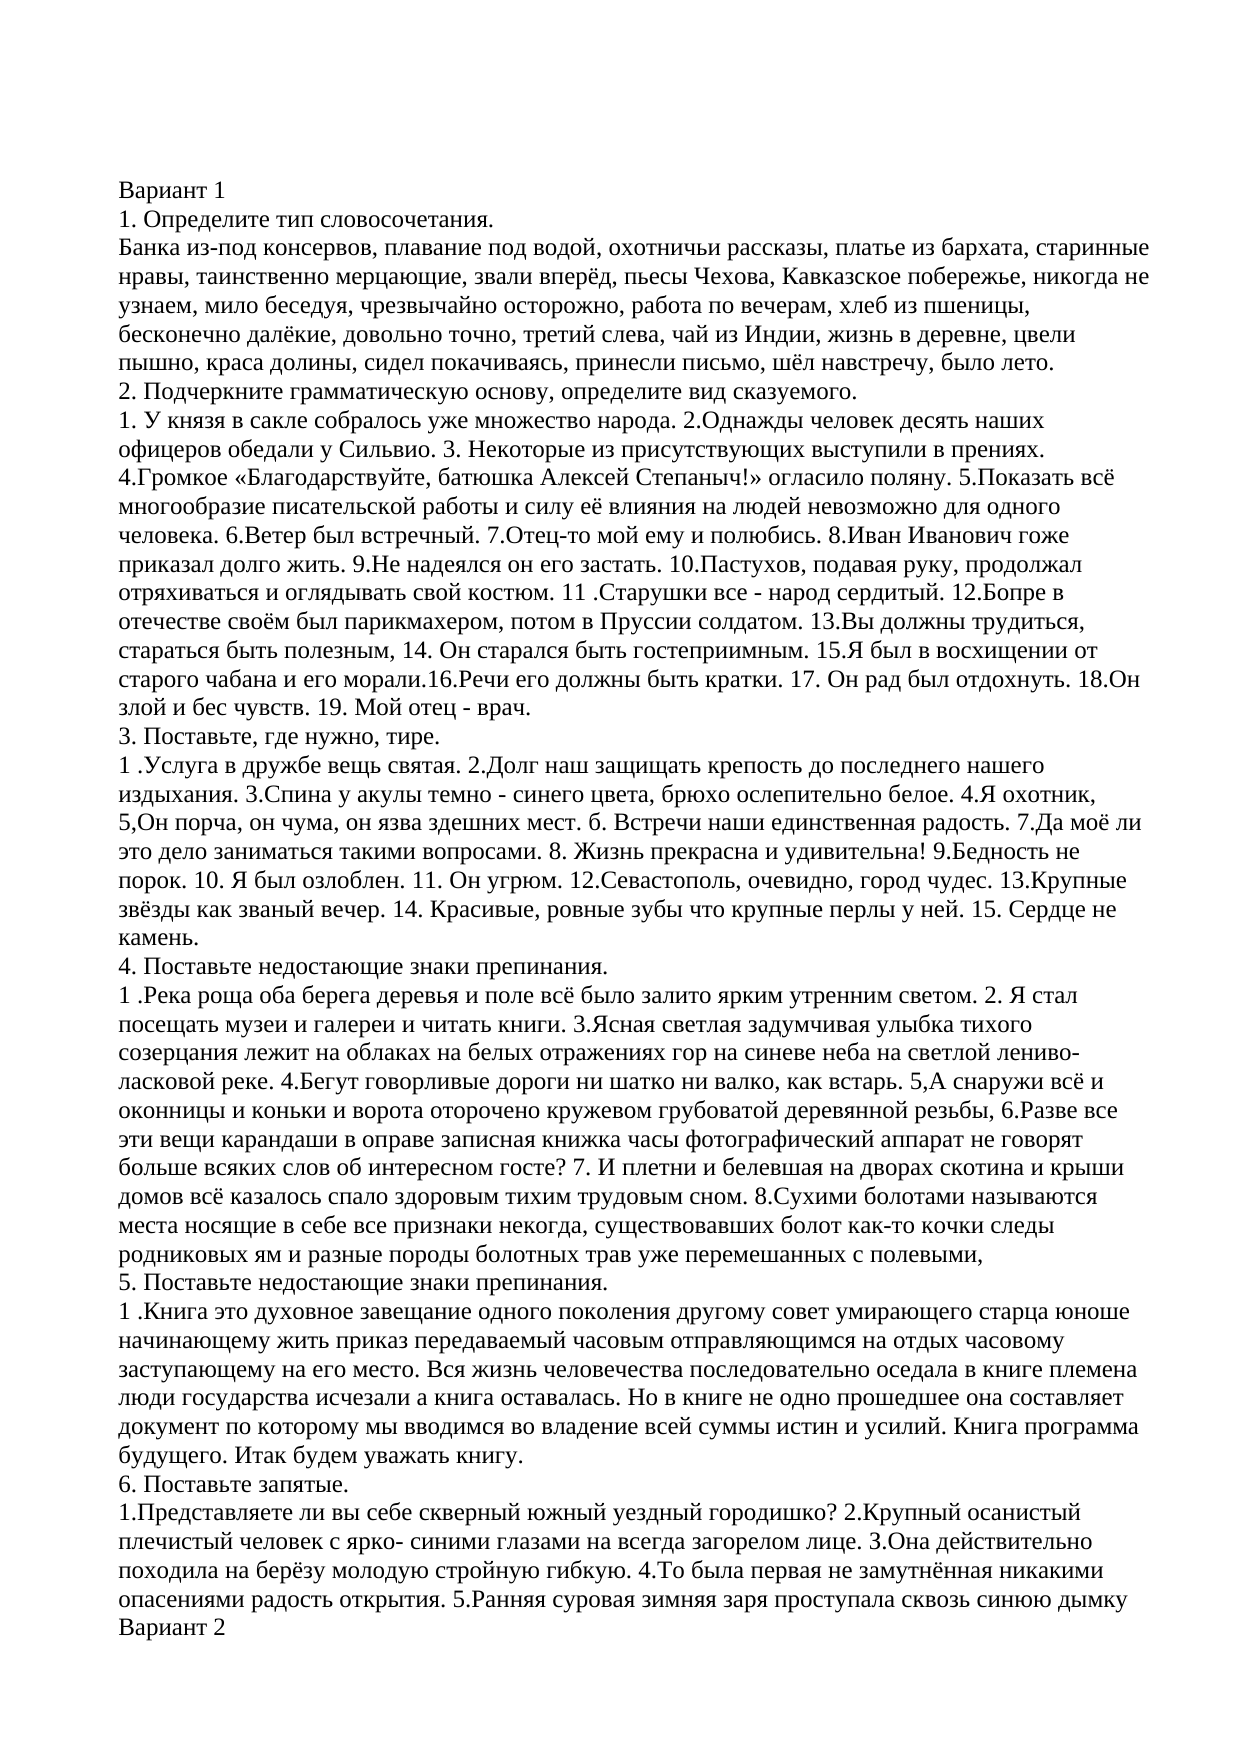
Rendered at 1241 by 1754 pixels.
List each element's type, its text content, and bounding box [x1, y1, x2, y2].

text 3. Поставьте, где нужно, тире. [118, 721, 1152, 750]
text 1 .Услуга в дружбе вещь святая. 2.Долг наш защищать крепость до последнего нашего издыхания. 3.Спина у акулы темно - синего цвета, брюхо ослепительно белое. 4.Я охотник, 5,Он порча, он чума, он язва здешних мест. б. Встречи наши единственная радость. 7.Да моё ли это дело заниматься такими вопросами. 8. Жизнь прекрасна и удивительна! 9.Бедность не порок. 10. Я был озлоблен. 11. Он угрюм. 12.Севастополь, очевидно, город чудес. 13.Крупные звёзды как званый вечер. 14. Красивые, ровные зубы что крупные перлы у ней. 15. Сердце не камень. [118, 750, 1152, 951]
text 1. Определите тип словосочетания. [118, 204, 1152, 232]
text 1.Представляете ли вы себе скверный южный уездный городишко? 2.Крупный осанистый плечистый человек с ярко- синими глазами на всегда загорелом лице. З.Она действительно походила на берёзу молодую стройную гибкую. 4.То была первая не замутнённая никакими опасениями радость открытия. 5.Ранняя суровая зимняя заря проступала сквозь синюю дымку [118, 1497, 1152, 1612]
text 1 .Книга это духовное завещание одного поколения другому совет умирающего старца юноше начинающему жить приказ передаваемый часовым отправляющимся на отдых часовому заступающему на его место. Вся жизнь человечества последовательно оседала в книге племена люди государства исчезали а книга оставалась. Но в книге не одно прошедшее она составляет документ по которому мы вводимся во владение всей суммы истин и усилий. Книга программа будущего. Итак будем уважать книгу. [118, 1296, 1152, 1469]
text 1. У князя в сакле собралось уже множество народа. 2.Однажды человек десять наших офицеров обедали у Сильвио. 3. Некоторые из присутствующих выступили в прениях. 4.Громкое «Благодарствуйте, батюшка Алексей Степаныч!» огласило поляну. 5.Показать всё многообразие писательской работы и силу её влияния на людей невозможно для одного человека. 6.Ветер был встречный. 7.Отец-то мой ему и полюбись. 8.Иван Иванович гоже приказал долго жить. 9.Не надеялся он его застать. 10.Пастухов, подавая руку, продолжал отряхиваться и оглядывать свой костюм. 11 .Старушки все - народ сердитый. 12.Бопре в отечестве своём был парикмахером, потом в Пруссии солдатом. 13.Вы должны трудиться, стараться быть полезным, 14. Он старался быть гостеприимным. 15.Я был в восхищении от старого чабана и его морали.16.Речи его должны быть кратки. 17. Он рад был отдохнуть. 18.Он злой и бес чувств. 19. Мой отец - врач. [118, 405, 1152, 721]
text Банка из-под консервов, плавание под водой, охотничьи рассказы, платье из бархата, старинные нравы, таинственно мерцающие, звали вперёд, пьесы Чехова, Кавказское побережье, никогда не узнаем, мило беседуя, чрезвычайно осторожно, работа по вечерам, хлеб из пшеницы, бесконечно далёкие, довольно точно, третий слева, чай из Индии, жизнь в деревне, цвели пышно, краса долины, сидел покачиваясь, принесли письмо, шёл навстречу, было лето. [118, 232, 1152, 376]
text Вариант 1 [118, 175, 1152, 204]
text 6. Поставьте запятые. [118, 1469, 1152, 1497]
text 1 .Река роща оба берега деревья и поле всё было залито ярким утренним светом. 2. Я стал посещать музеи и галереи и читать книги. 3.Ясная светлая задумчивая улыбка тихого созерцания лежит на облаках на белых отражениях гор на синеве неба на светлой лениво-ласковой реке. 4.Бегут говорливые дороги ни шатко ни валко, как встарь. 5,А снаружи всё и оконницы и коньки и ворота оторочено кружевом грубоватой деревянной резьбы, 6.Разве все эти вещи карандаши в оправе записная книжка часы фотографический аппарат не говорят больше всяких слов об интересном госте? 7. И плетни и белевшая на дворах скотина и крыши домов всё казалось спало здоровым тихим трудовым сном. 8.Сухими болотами называются места носящие в себе все признаки некогда, существовавших болот как-то кочки следы родниковых ям и разные породы болотных трав уже перемешанных с полевыми, [118, 980, 1152, 1267]
text 4. Поставьте недостающие знаки препинания. [118, 951, 1152, 980]
text 2. Подчеркните грамматическую основу, определите вид сказуемого. [118, 376, 1152, 405]
text Вариант 2 [118, 1612, 1152, 1641]
text 5. Поставьте недостающие знаки препинания. [118, 1267, 1152, 1296]
